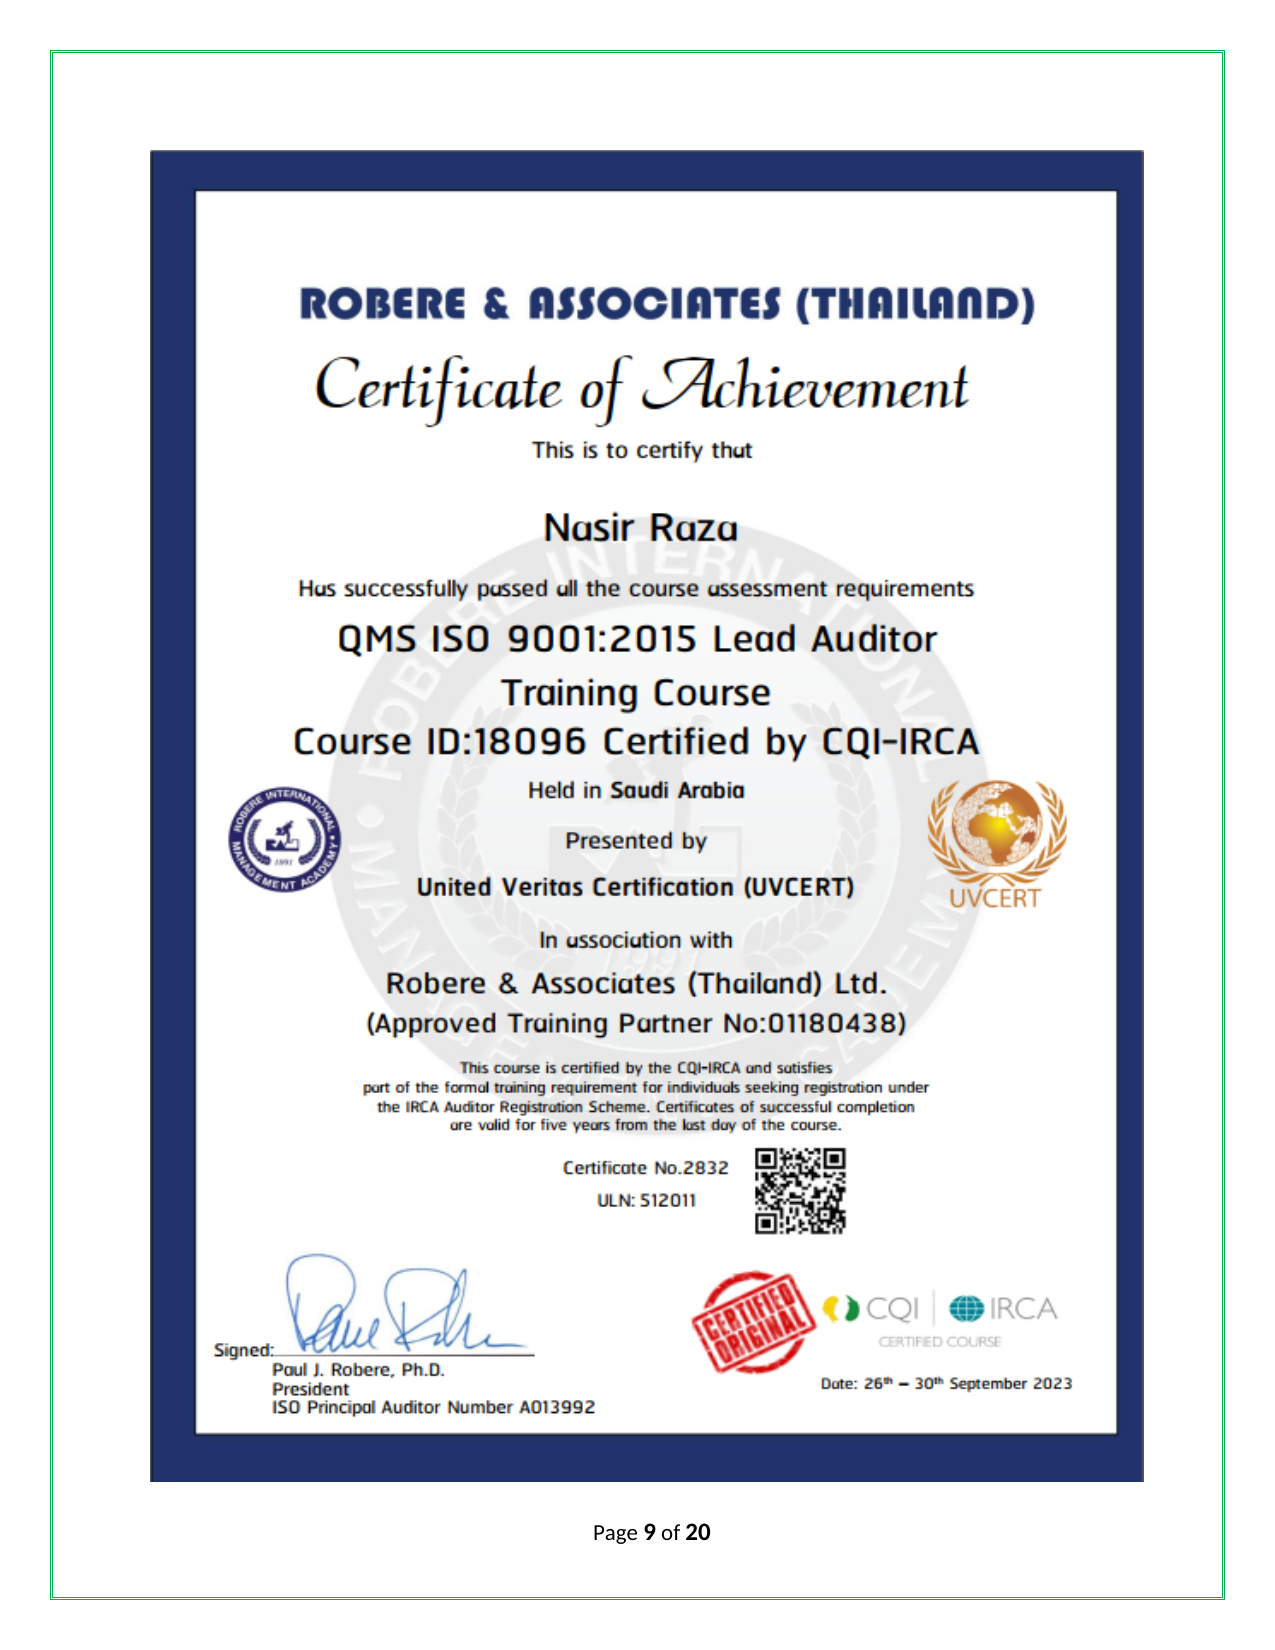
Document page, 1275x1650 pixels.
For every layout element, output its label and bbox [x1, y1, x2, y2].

picture [150, 150, 1144, 1482]
